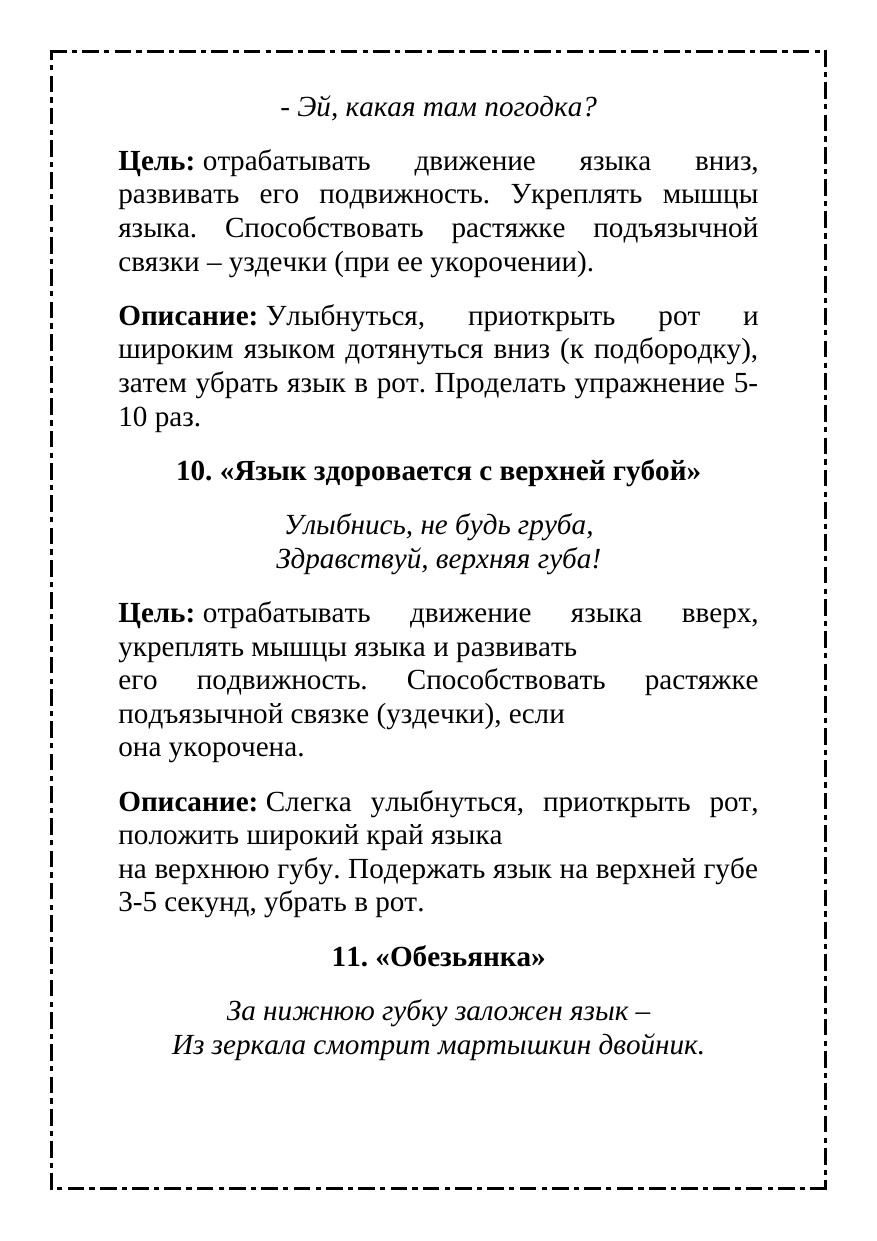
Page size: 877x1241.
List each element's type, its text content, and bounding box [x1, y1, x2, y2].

text Описание: Слегка улыбнуться, приоткрыть рот, положить широкий край языка [118, 784, 759, 851]
text Цель: отрабатывать движение языка вверх, укреплять мышцы языка и развивать [118, 595, 759, 662]
text Из зеркала смотрит мартышкин двойник. [118, 1027, 759, 1060]
text Здравствуй, верхняя губа! [118, 541, 759, 574]
text - Эй, какая там погодка? [118, 89, 759, 122]
text на верхнюю губу. Подержать язык на верхней губе 3-5 секунд, убрать в рот. [118, 851, 759, 918]
text Цель: отрабатывать движение языка вниз, развивать его подвижность. Укреплять мышцы языка. Способствовать растяжке подъязычной связки – уздечки (при ее укорочении). [118, 143, 759, 277]
text Описание: Улыбнуться, приоткрыть рот и широким языком дотянуться вниз (к подбородку), затем убрать язык в рот. Проделать упражнение 5-10 раз. [118, 298, 759, 432]
text 10. «Язык здоровается с верхней губой» [118, 453, 759, 487]
text За нижнюю губку заложен язык – [118, 993, 759, 1027]
text она укорочена. [118, 729, 759, 763]
text 11. «Обезьянка» [118, 939, 759, 972]
text Улыбнись, не будь груба, [118, 507, 759, 541]
text его подвижность. Способствовать растяжке подъязычной связке (уздечки), если [118, 662, 759, 729]
